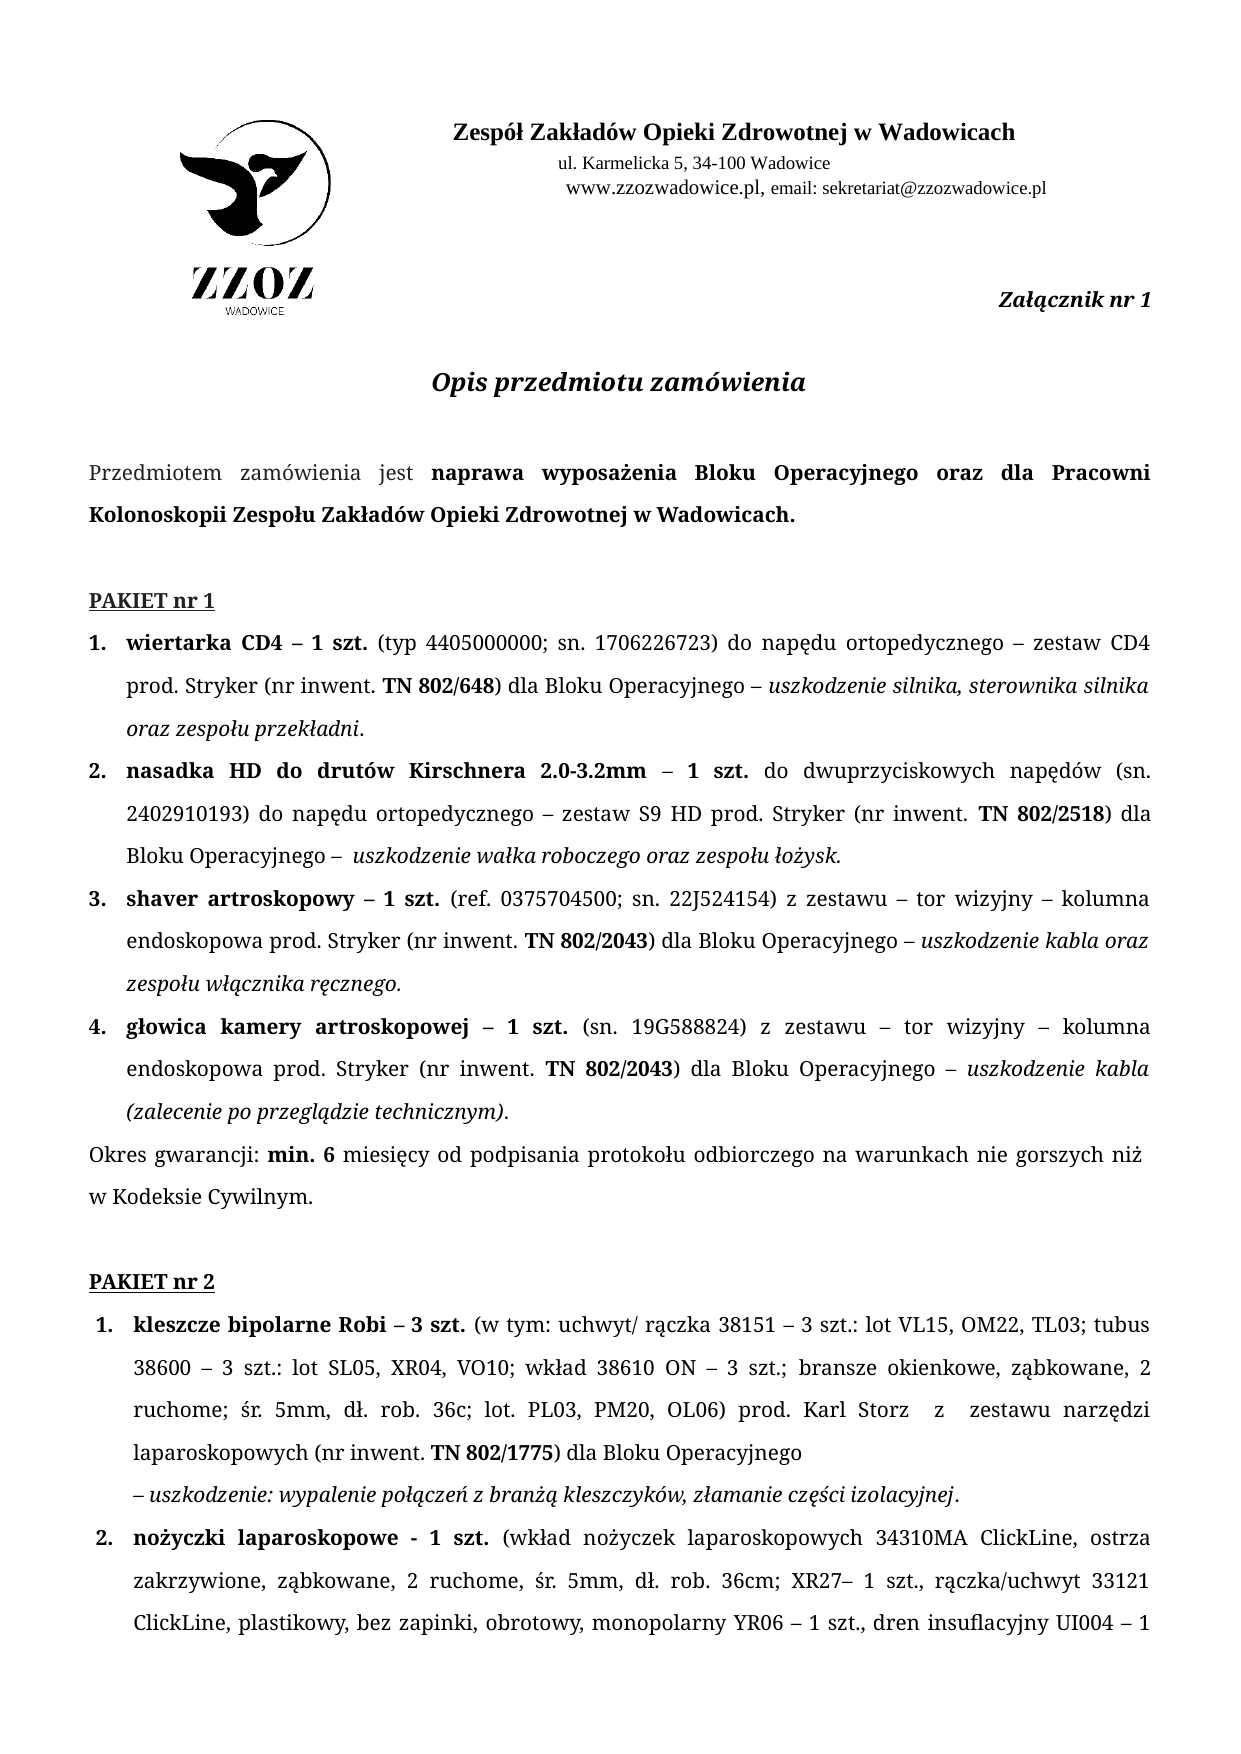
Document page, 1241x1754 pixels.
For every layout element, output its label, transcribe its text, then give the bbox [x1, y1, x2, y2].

list głowica kamery artroskopowej – 1 szt. (sn. 19G588824) z zestawu – tor wizyjny – kolumna endoskopowa prod. Stryker (nr inwent. TN 802/2043) dla Bloku Operacyjnego – uszkodzenie kabla (zalecenie po przeglądzie technicznym). [89, 1012, 1152, 1126]
list shaver artroskopowy – 1 szt. (ref. 0375704500; sn. 22J524154) z zestawu – tor wizyjny – kolumna endoskopowa prod. Stryker (nr inwent. TN 802/2043) dla Bloku Operacyjnego – uszkodzenie kabla oraz zespołu włącznika ręcznego. [89, 884, 1152, 998]
list nasadka HD do drutów Kirschnera 2.0-3.2mm – 1 szt. do dwuprzyciskowych napędów (sn. 2402910193) do napędu ortopedycznego – zestaw S9 HD prod. Stryker (nr inwent. TN 802/2518) dla Bloku Operacyjnego – uszkodzenie wałka roboczego oraz zespołu łożysk. [89, 756, 1152, 870]
list Załącznik nr 1 [361, 285, 1152, 313]
text Przedmiotem zamówienia jest naprawa wyposażenia Bloku Operacyjnego oraz dla Pracowni Kolonoskopii Zespołu Zakładów Opieki Zdrowotnej w Wadowicach. [89, 458, 1152, 529]
list kleszcze bipolarne Robi – 3 szt. (w tym: uchwyt/ rączka 38151 – 3 szt.: lot VL15, OM22, TL03; tubus 38600 – 3 szt.: lot SL05, XR04, VO10; wkład 38610 ON – 3 szt.; bransze okienkowe, ząbkowane, 2 ruchome; śr. 5mm, dł. rob. 36c; lot. PL03, PM20, OL06) prod. Karl Storz z zestawu narzędzi laparoskopowych (nr inwent. TN 802/1775) dla Bloku Operacyjnego [96, 1310, 1152, 1466]
text Zespół Zakładów Opieki Zdrowotnej w Wadowicach ul. Karmelicka 5, 34-100 Wadowice [384, 117, 1152, 175]
picture [148, 88, 361, 346]
text www.zzozwadowice.pl, email: sekretariat@zzozwadowice.pl [361, 175, 1152, 199]
list wiertarka CD4 – 1 szt. (typ 4405000000; sn. 1706226723) do napędu ortopedycznego – zestaw CD4 prod. Stryker (nr inwent. TN 802/648) dla Bloku Operacyjnego – uszkodzenie silnika, sterownika silnika oraz zespołu przekładni. [89, 628, 1152, 742]
text PAKIET nr 2 [89, 1267, 1152, 1296]
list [96, 1523, 1152, 1637]
text Okres gwarancji: min. 6 miesięcy od podpisania protokołu odbiorczego na warunkach nie gorszych niż w Kodeksie Cywilnym. [89, 1140, 1152, 1211]
text PAKIET nr 1 [89, 586, 1152, 614]
list Opis przedmiotu zamówienia [89, 364, 1152, 398]
text – uszkodzenie: wypalenie połączeń z branżą kleszczyków, złamanie części izolacyjnej. [133, 1481, 1152, 1509]
